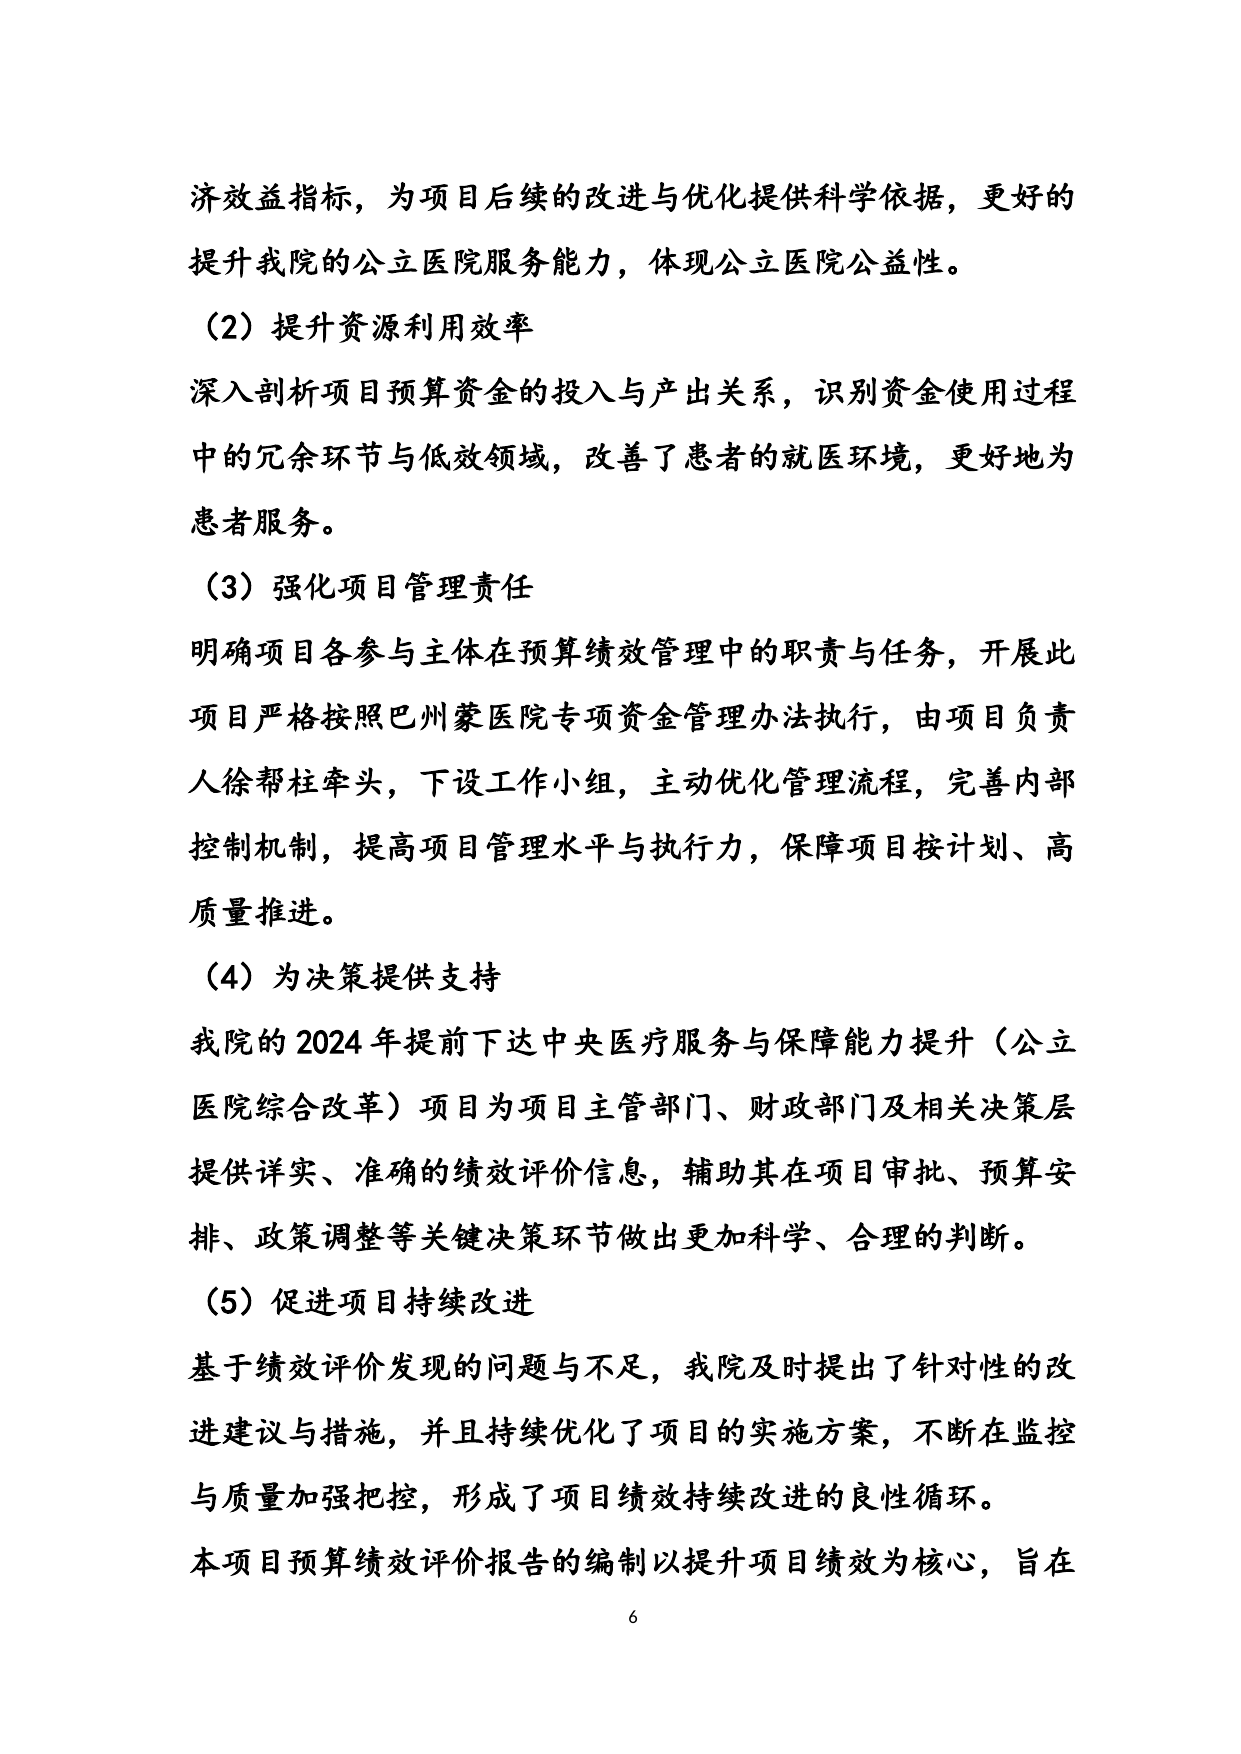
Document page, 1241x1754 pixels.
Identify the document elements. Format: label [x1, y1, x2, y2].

text [187, 162, 1078, 1592]
